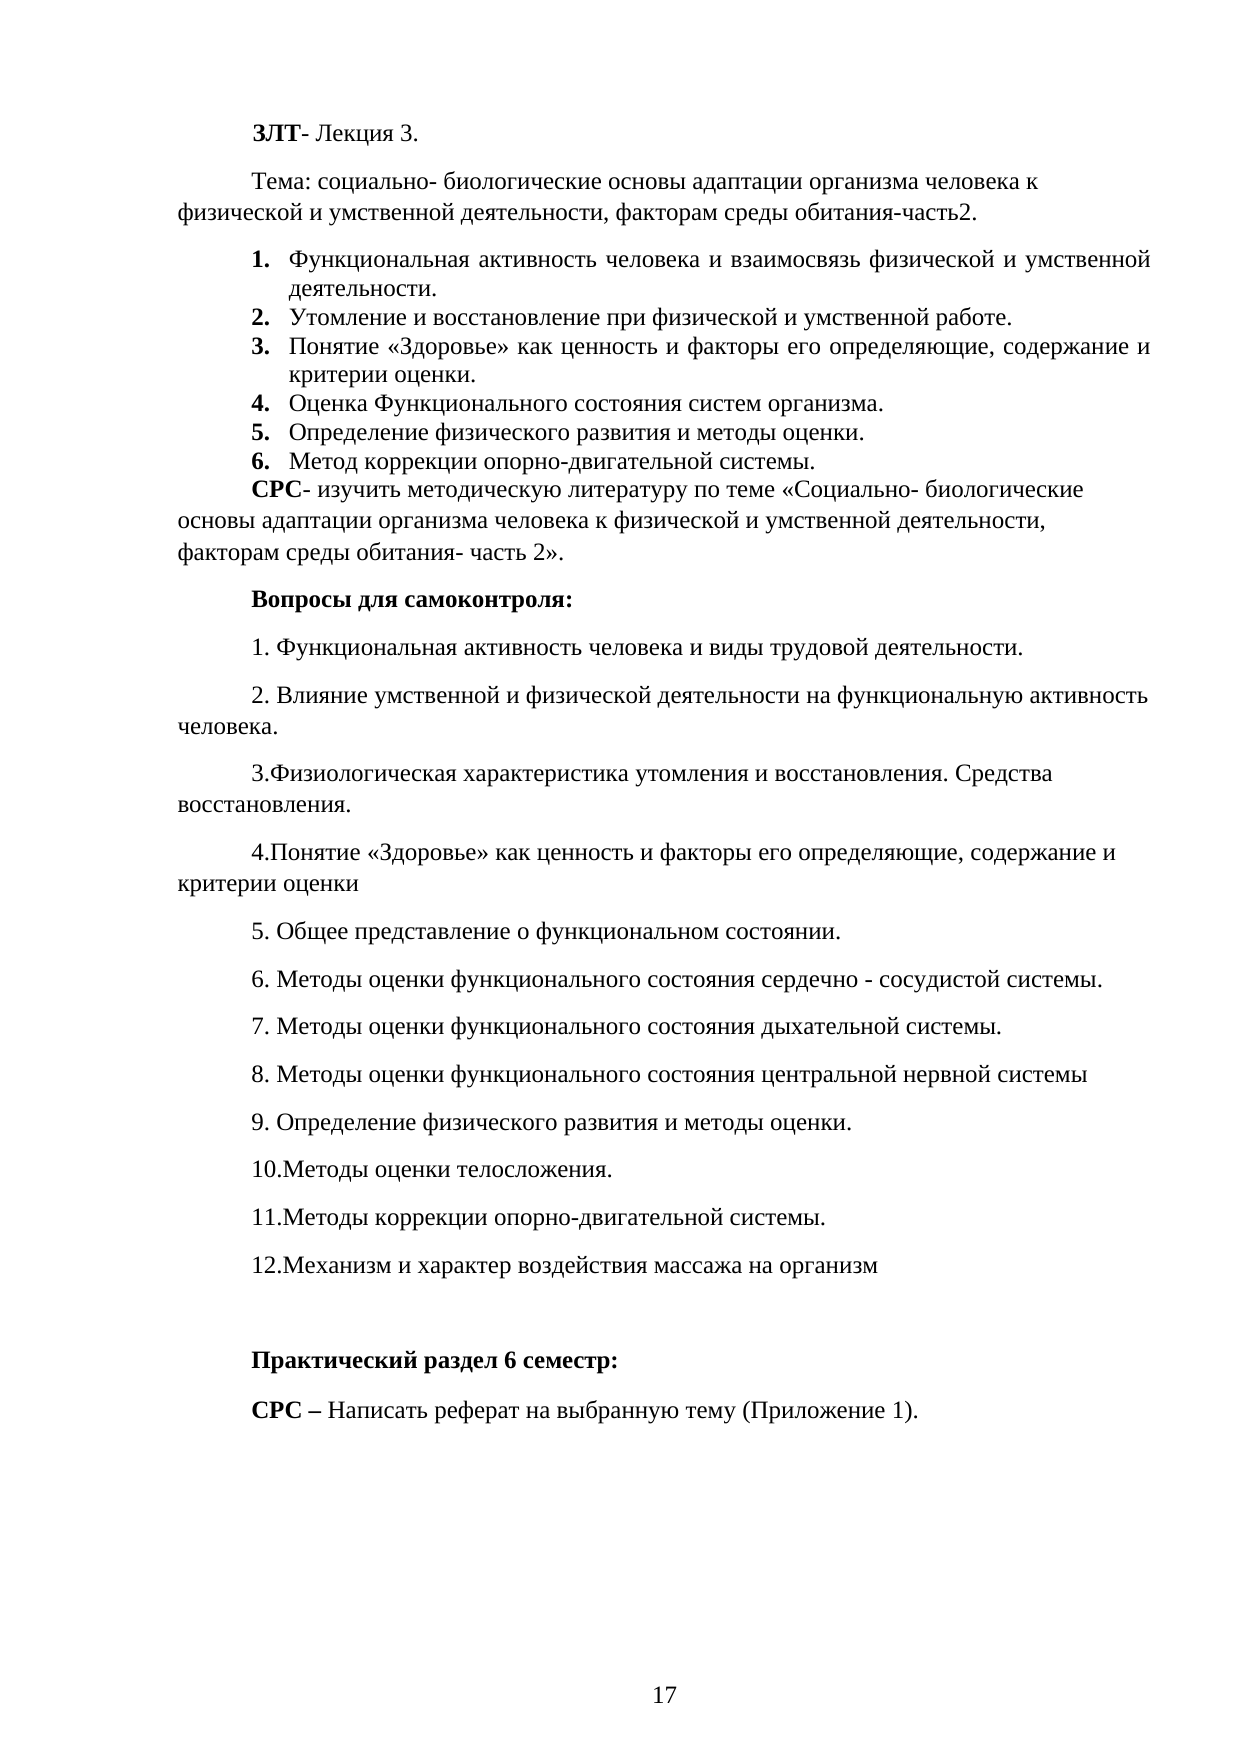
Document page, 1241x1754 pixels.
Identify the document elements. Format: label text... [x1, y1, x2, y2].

list Метод коррекции опорно-двигательной системы. [251, 446, 1152, 474]
text 6. Методы оценки функционального состояния сердечно - сосудистой системы. [177, 964, 1152, 992]
list Функциональная активность человека и взаимосвязь физической и умственной деятельности. [251, 244, 1152, 302]
list Оценка Функционального состояния систем организма. [251, 388, 1152, 417]
text Практический раздел 6 семестр: [177, 1345, 1152, 1374]
text 1. Функциональная активность человека и виды трудовой деятельности. [177, 632, 1152, 661]
text 12.Механизм и характер воздействия массажа на организм [251, 1250, 1152, 1279]
text СРС- изучить методическую литературу по теме «Социально- биологические основы адаптации организма человека к физической и умственной деятельности, факторам среды обитания- часть 2». [177, 474, 1152, 565]
text 3.Физиологическая характеристика утомления и восстановления. Средства восстановления. [177, 758, 1152, 818]
text ЗЛТ- Лекция 3. [177, 118, 1152, 147]
list Понятие «Здоровье» как ценность и факторы его определяющие, содержание и критерии оценки. [251, 331, 1152, 388]
text 8. Методы оценки функционального состояния центральной нервной системы [177, 1059, 1152, 1088]
text 10.Методы оценки телосложения. [177, 1154, 1152, 1183]
text 11.Методы коррекции опорно-двигательной системы. [251, 1202, 1152, 1231]
list Утомление и восстановление при физической и умственной работе. [251, 302, 1152, 331]
text СРС – Написать реферат на выбранную тему (Приложение 1). [177, 1395, 1152, 1424]
text 2. Влияние умственной и физической деятельности на функциональную активность человека. [177, 680, 1152, 739]
text Вопросы для самоконтроля: [177, 584, 1152, 613]
text Тема: социально- биологические основы адаптации организма человека к физической и умственной деятельности, факторам среды обитания-часть2. [177, 166, 1152, 226]
text 9. Определение физического развития и методы оценки. [177, 1107, 1152, 1136]
text 7. Методы оценки функционального состояния дыхательной системы. [177, 1011, 1152, 1040]
text 5. Общее представление о функциональном состоянии. [177, 916, 1152, 945]
list Определение физического развития и методы оценки. [251, 417, 1152, 446]
text 4.Понятие «Здоровье» как ценность и факторы его определяющие, содержание и критерии оценки [177, 837, 1152, 897]
